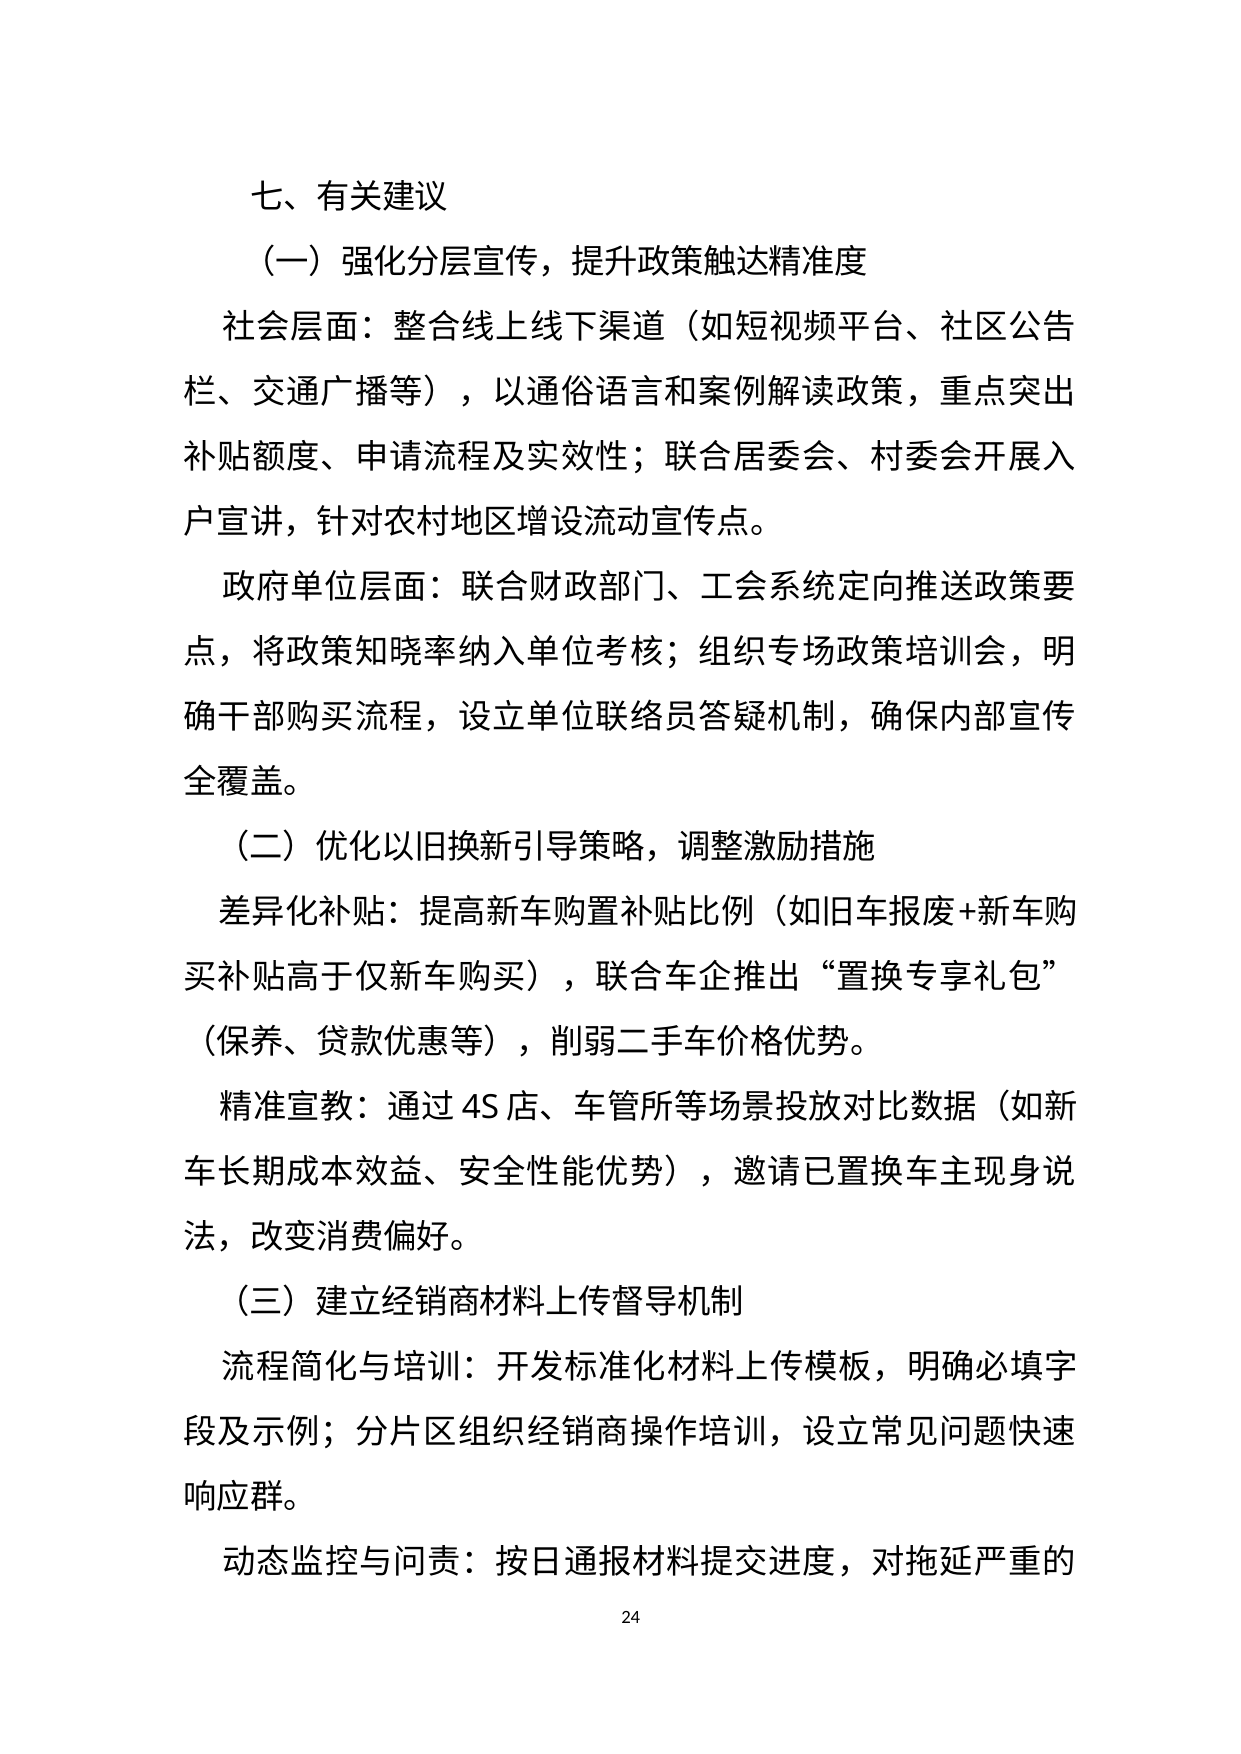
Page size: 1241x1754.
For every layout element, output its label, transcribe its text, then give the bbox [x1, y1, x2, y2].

text 七、有关建议 [183, 162, 1078, 227]
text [183, 227, 1078, 1592]
